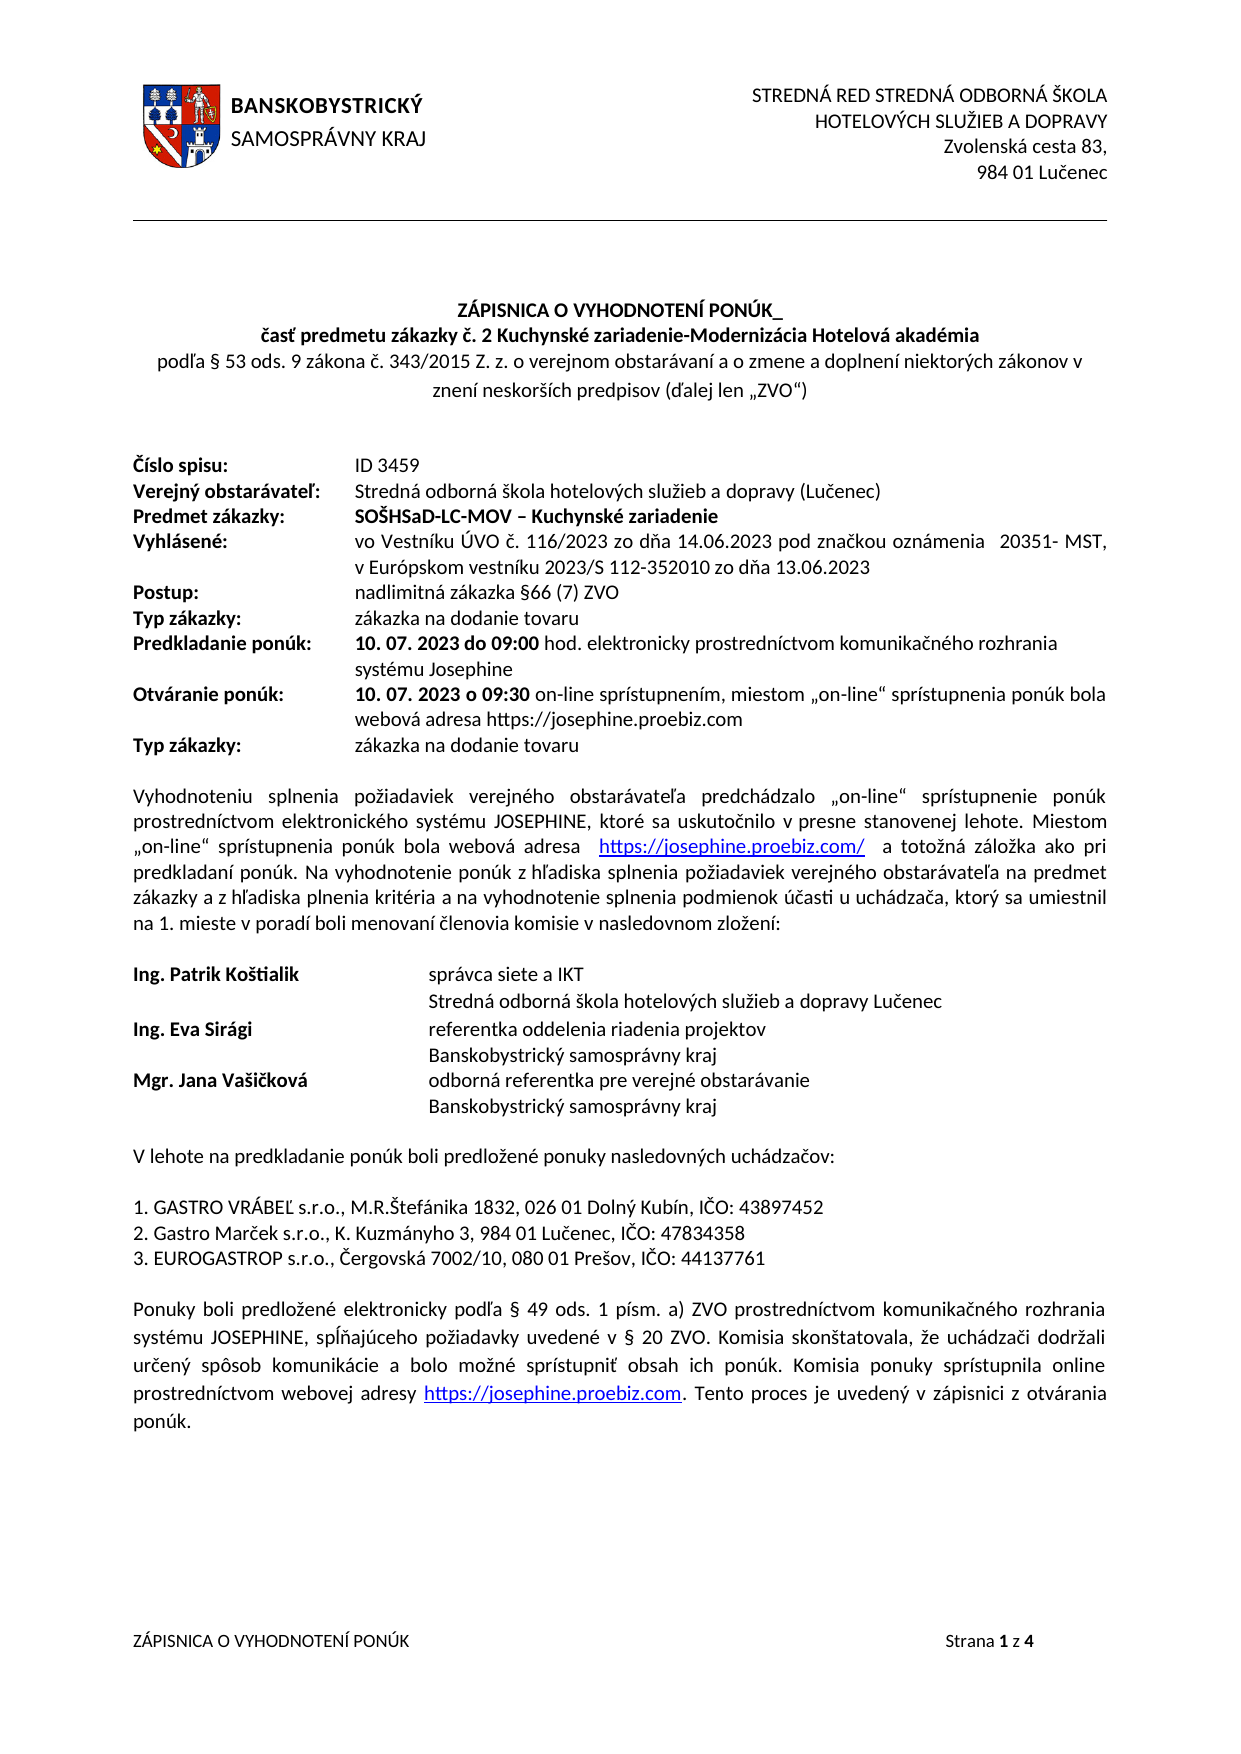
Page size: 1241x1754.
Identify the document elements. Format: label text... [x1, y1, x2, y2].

text 1. GASTRO VRÁBEĽ s.r.o., M.R.Štefánika 1832, 026 01 Dolný Kubín, IČO: 43897452 [133, 1194, 1107, 1220]
text V lehote na predkladanie ponúk boli predložené ponuky nasledovných uchádzačov: [133, 1144, 1107, 1169]
text Stredná odborná škola hotelových služieb a dopravy Lučenec [133, 989, 1107, 1014]
text Predmet zákazky: SOŠHSaD-LC-MOV – Kuchynské zariadenie [133, 503, 1107, 529]
text Typ zákazky: zákazka na dodanie tovaru [133, 732, 1107, 757]
text Vyhodnoteniu splnenia požiadaviek verejného obstarávateľa predchádzalo „on-line“ sprístupnenie ponúk prostredníctvom elektronického systému JOSEPHINE, ktoré sa uskutočnilo v presne stanovenej lehote. Miestom „on-line“ sprístupnenia ponúk bola webová adresa https://josephine.proebiz.com/ a totožná záložka ako pri predkladaní ponúk. Na vyhodnotenie ponúk z hľadiska splnenia požiadaviek verejného obstarávateľa na predmet zákazky a z hľadiska plnenia kritéria a na vyhodnotenie splnenia podmienok účasti u uchádzača, ktorý sa umiestnil na 1. mieste v poradí boli menovaní členovia komisie v nasledovnom zložení: [133, 783, 1107, 935]
text Ponuky boli predložené elektronicky podľa § 49 ods. 1 písm. a) ZVO prostredníctvom komunikačného rozhrania systému JOSEPHINE, spĺňajúceho požiadavky uvedené v § 20 ZVO. Komisia skonštatovala, že uchádzači dodržali určený spôsob komunikácie a bolo možné sprístupniť obsah ich ponúk. Komisia ponuky sprístupnila online prostredníctvom webovej adresy https://josephine.proebiz.com. Tento proces je uvedený v zápisnici z otvárania ponúk. [133, 1296, 1107, 1433]
picture [142, 84, 221, 168]
text Ing. Patrik Koštialik správca siete a IKT [133, 961, 1107, 986]
text Vyhlásené: vo Vestníku ÚVO č. 116/2023 zo dňa 14.06.2023 pod značkou oznámenia 20351- MST, v Európskom vestníku 2023/S 112-352010 zo dňa 13.06.2023 [133, 529, 1107, 579]
text ZÁPISNICA O VYHODNOTENÍ PONÚK_ [133, 297, 1107, 322]
text Banskobystrický samosprávny kraj [133, 1042, 1107, 1067]
text Verejný obstarávateľ: Stredná odborná škola hotelových služieb a dopravy (Lučenec) [133, 478, 1107, 503]
text Postup: nadlimitná zákazka §66 (7) ZVO [133, 579, 1107, 605]
text 2. Gastro Marček s.r.o., K. Kuzmányho 3, 984 01 Lučenec, IČO: 47834358 [133, 1220, 1107, 1245]
text Ing. Eva Sirági referentka oddelenia riadenia projektov [133, 1017, 1107, 1042]
text Predkladanie ponúk: 10. 07. 2023 do 09:00 hod. elektronicky prostredníctvom komunikačného rozhrania [133, 630, 1107, 656]
text Mgr. Jana Vašičková odborná referentka pre verejné obstarávanie [133, 1067, 1107, 1093]
text Typ zákazky: zákazka na dodanie tovaru [133, 605, 1107, 630]
text 3. EUROGASTROP s.r.o., Čergovská 7002/10, 080 01 Prešov, IČO: 44137761 [133, 1245, 1107, 1271]
text Číslo spisu: ID 3459 [133, 452, 1107, 478]
text Otváranie ponúk: 10. 07. 2023 o 09:30 on-line sprístupnením, miestom „on-line“ sprístupnenia ponúk bola webová adresa https://josephine.proebiz.com [133, 681, 1107, 732]
text Banskobystrický samosprávny kraj [133, 1093, 1107, 1118]
text časť predmetu zákazky č. 2 Kuchynské zariadenie-Modernizácia Hotelová akadémia [133, 322, 1107, 348]
text podľa § 53 ods. 9 zákona č. 343/2015 Z. z. o verejnom obstarávaní a o zmene a doplnení niektorých zákonov v znení neskorších predpisov (ďalej len „ZVO“) [133, 348, 1107, 402]
text systému Josephine [133, 656, 1107, 681]
